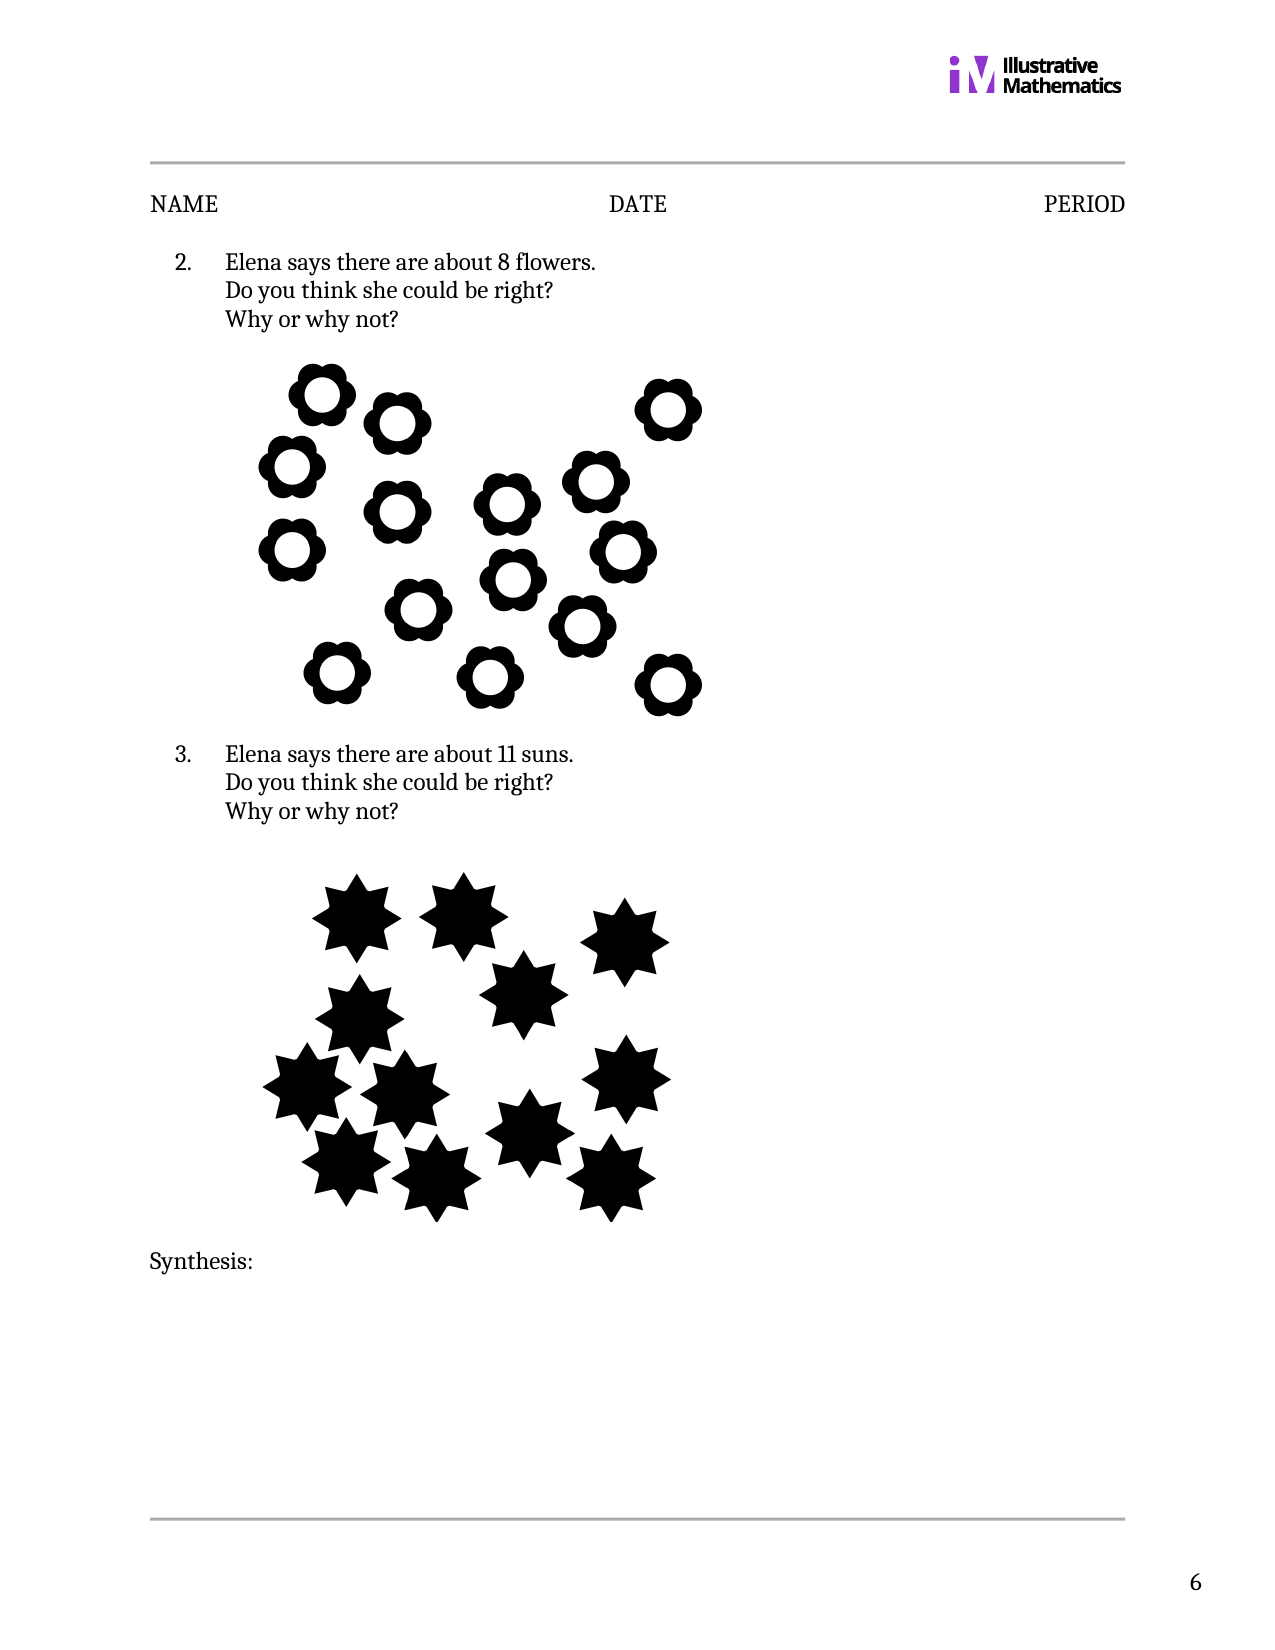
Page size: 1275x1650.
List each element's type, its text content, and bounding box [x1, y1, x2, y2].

text Synthesis: [150, 1247, 1125, 1275]
list Elena says there are about 11 suns. Do you think she could be right? Why or why not? [175, 739, 1125, 826]
picture [243, 846, 732, 1222]
picture [949, 55, 1121, 93]
list Elena says there are about 8 flowers. Do you think she could be right? Why or why not? [175, 247, 1125, 334]
picture [243, 354, 732, 730]
